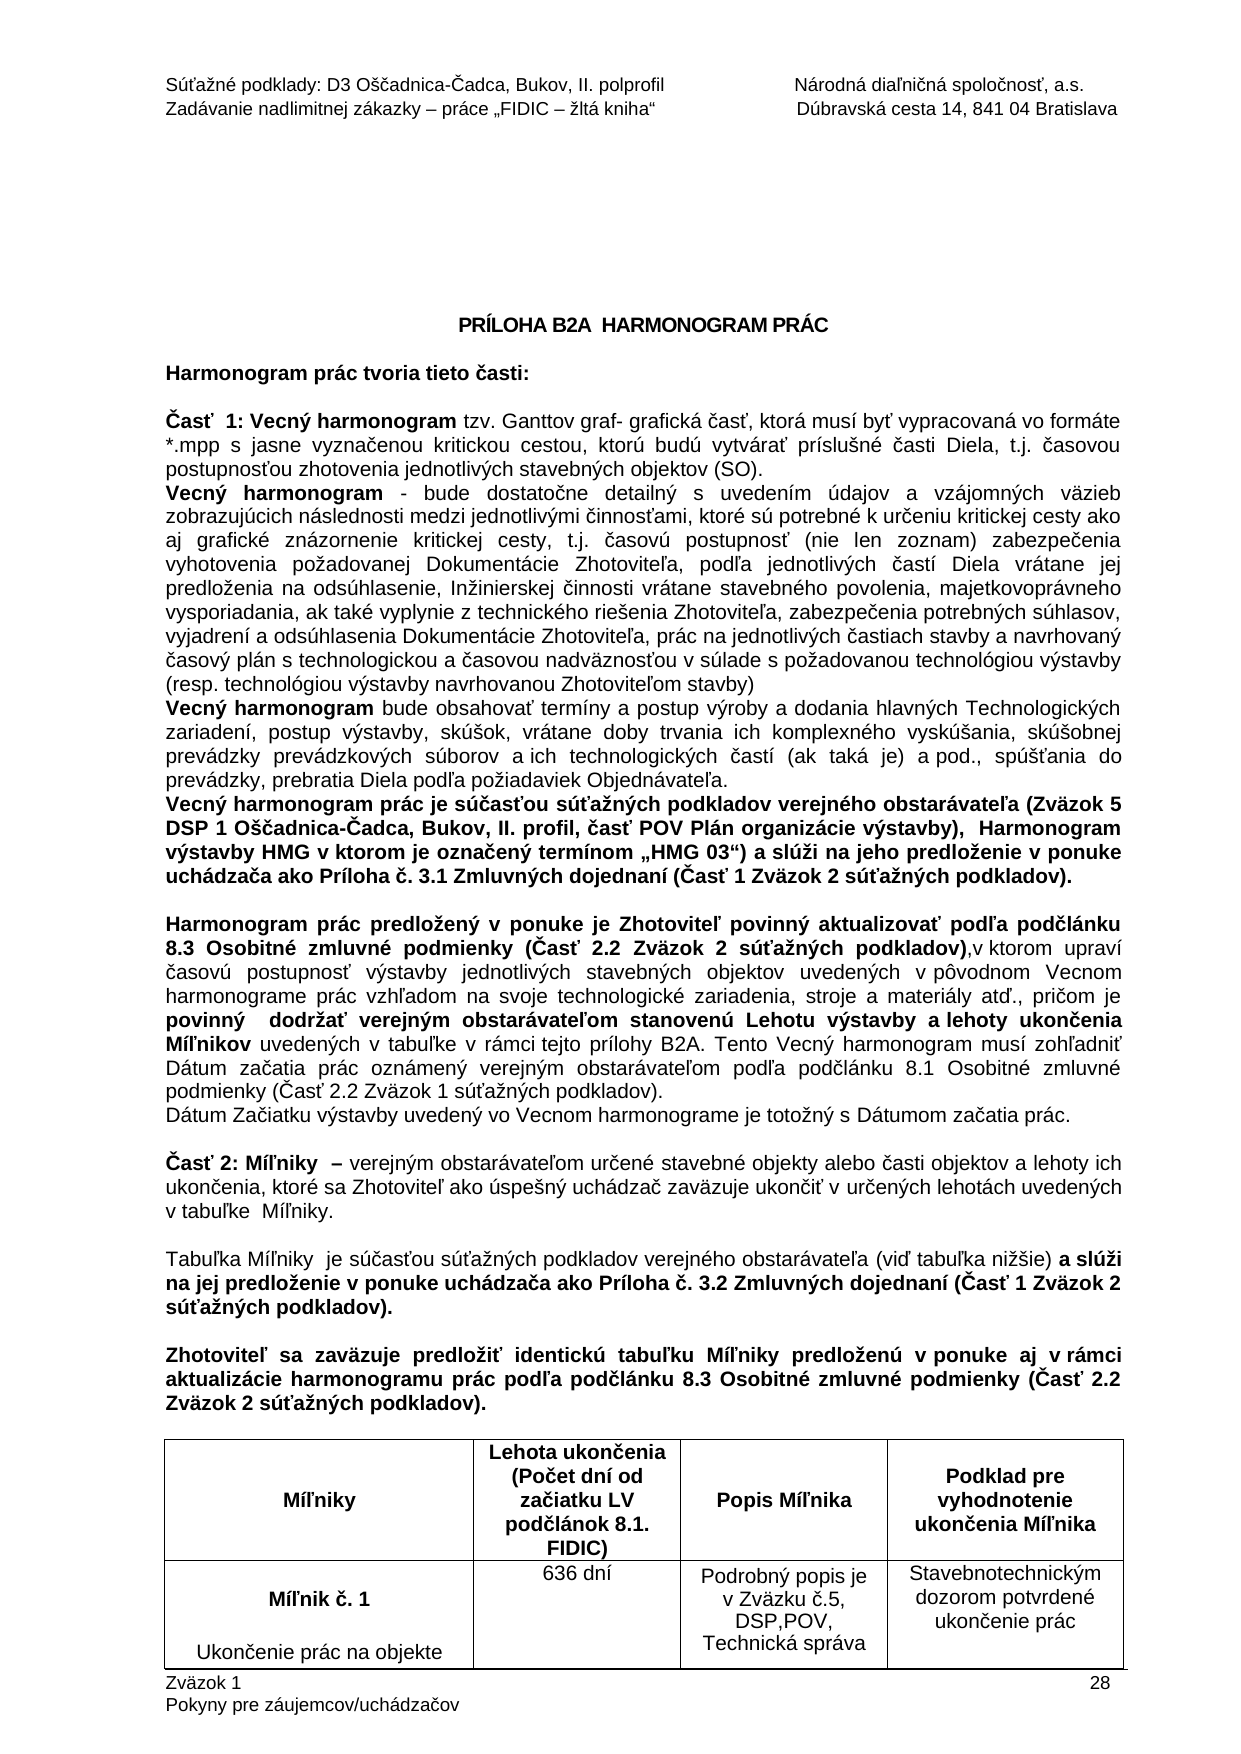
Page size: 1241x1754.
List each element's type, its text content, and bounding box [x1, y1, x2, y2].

table_header Podklad pre vyhodnotenie ukončenia Míľnika [888, 1440, 1123, 1559]
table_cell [681, 1561, 887, 1668]
text Harmonogram prác predložený v ponuke je Zhotoviteľ povinný aktualizovať podľa podčlánku 8.3 Osobitné zmluvné podmienky (Časť 2.2 Zväzok 2 súťažných podkladov),v ktorom upraví časovú postupnosť výstavby jednotlivých stavebných objektov uvedených v pôvodnom Vecnom harmonograme prác vzhľadom na svoje technologické zariadenia, stroje a materiály atď., pričom je povinný dodržať verejným obstarávateľom stanovenú Lehotu výstavby a lehoty ukončenia Míľnikov uvedených v tabuľke v rámci tejto prílohy B2A. Tento Vecný harmonogram musí zohľadniť Dátum začatia prác oznámený verejným obstarávateľom podľa podčlánku 8.1 Osobitné zmluvné podmienky (Časť 2.2 Zväzok 1 súťažných podkladov). [165, 912, 1122, 1103]
text Zhotoviteľ sa zaväzuje predložiť identickú tabuľku Míľniky predloženú v ponuke aj v rámci aktualizácie harmonogramu prác podľa podčlánku 8.3 Osobitné zmluvné podmienky (Časť 2.2 Zväzok 2 súťažných podkladov). [165, 1343, 1122, 1415]
text Tabuľka Míľniky je súčasťou súťažných podkladov verejného obstarávateľa (viď tabuľka nižšie) a slúži na jej predloženie v ponuke uchádzača ako Príloha č. 3.2 Zmluvných dojednaní (Časť 1 Zväzok 2 súťažných podkladov). [165, 1247, 1122, 1319]
table_header Popis Míľnika [681, 1440, 887, 1559]
title Príloha b2A Harmonogram prác [165, 313, 1122, 337]
text Vecný harmonogram - bude dostatočne detailný s uvedením údajov a vzájomných väzieb zobrazujúcich následnosti medzi jednotlivými činnosťami, ktoré sú potrebné k určeniu kritickej cesty ako aj grafické znázornenie kritickej cesty, t.j. časovú postupnosť (nie len zoznam) zabezpečenia vyhotovenia požadovanej Dokumentácie Zhotoviteľa, podľa jednotlivých častí Diela vrátane jej predloženia na odsúhlasenie, Inžinierskej činnosti vrátane stavebného povolenia, majetkovoprávneho vysporiadania, ak také vyplynie z technického riešenia Zhotoviteľa, zabezpečenia potrebných súhlasov, vyjadrení a odsúhlasenia Dokumentácie Zhotoviteľa, prác na jednotlivých častiach stavby a navrhovaný časový plán s technologickou a časovou nadväznosťou v súlade s požadovanou technológiou výstavby (resp. technológiou výstavby navrhovanou Zhotoviteľom stavby) [165, 480, 1122, 696]
table_header Lehota ukončenia (Počet dní od začiatku LV podčlánok 8.1. FIDIC) [474, 1440, 680, 1559]
text Časť 1: Vecný harmonogram tzv. Ganttov graf- grafická časť, ktorá musí byť vypracovaná vo formáte *.mpp s jasne vyznačenou kritickou cestou, ktorú budú vytvárať príslušné časti Diela, t.j. časovou postupnosťou zhotovenia jednotlivých stavebných objektov (SO). [165, 408, 1122, 480]
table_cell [165, 1561, 473, 1668]
text Vecný harmonogram bude obsahovať termíny a postup výroby a dodania hlavných Technologických zariadení, postup výstavby, skúšok, vrátane doby trvania ich komplexného vyskúšania, skúšobnej prevádzky prevádzkových súborov a ich technologických častí (ak taká je) a pod., spúšťania do prevádzky, prebratia Diela podľa požiadaviek Objednávateľa. [165, 696, 1122, 792]
text Vecný harmonogram prác je súčasťou súťažných podkladov verejného obstarávateľa (Zväzok 5 DSP 1 Oščadnica-Čadca, Bukov, II. profil, časť POV Plán organizácie výstavby), Harmonogram výstavby HMG v ktorom je označený termínom „HMG 03“) a slúži na jeho predloženie v ponuke uchádzača ako Príloha č. 3.1 Zmluvných dojednaní (Časť 1 Zväzok 2 súťažných podkladov). [165, 792, 1122, 888]
text Časť 2: Míľniky – verejným obstarávateľom určené stavebné objekty alebo časti objektov a lehoty ich ukončenia, ktoré sa Zhotoviteľ ako úspešný uchádzač zaväzuje ukončiť v určených lehotách uvedených v tabuľke Míľniky. [165, 1151, 1122, 1223]
table_header Míľniky [165, 1440, 473, 1559]
text Dátum Začiatku výstavby uvedený vo Vecnom harmonograme je totožný s Dátumom začatia prác. [165, 1103, 1122, 1127]
text Harmonogram prác tvoria tieto časti: [165, 361, 1122, 384]
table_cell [888, 1561, 1123, 1668]
table_cell 636 dní [474, 1561, 680, 1668]
